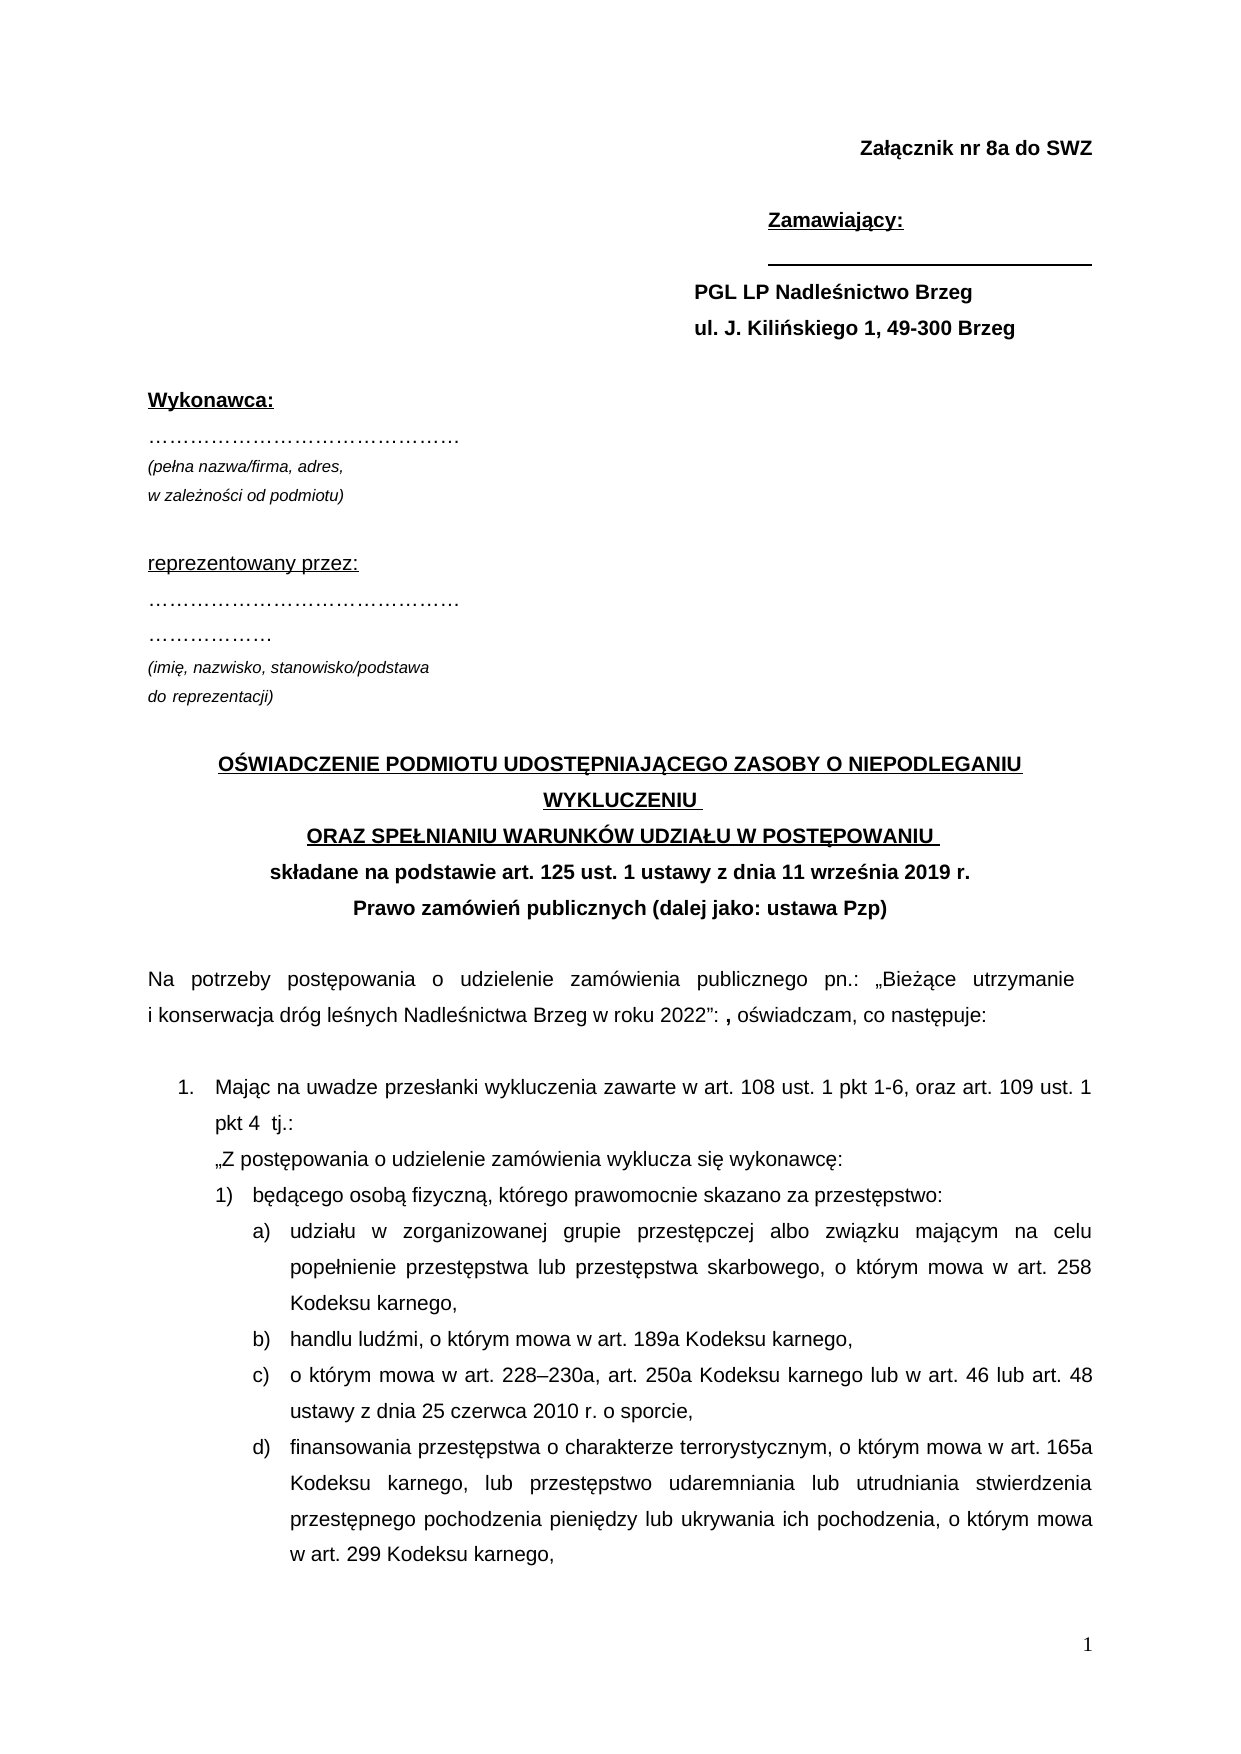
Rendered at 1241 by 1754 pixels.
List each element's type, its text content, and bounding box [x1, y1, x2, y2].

text OŚWIADCZENIE PODMIOTU UDOSTĘPNIAJĄCEGO ZASOBY O NIEPODLEGANIU WYKLUCZENIU [148, 752, 1092, 812]
text Na potrzeby postępowania o udzielenie zamówienia publicznego pn.: „Bieżące utrzymanie i konserwacja dróg leśnych Nadleśnictwa Brzeg w roku 2022”: , oświadczam, co następuje: [148, 967, 1092, 1027]
text Załącznik nr 8a do SWZ [162, 136, 1092, 160]
text ul. J. Kilińskiego 1, 49-300 Brzeg [694, 316, 1092, 339]
list udziału w zorganizowanej grupie przestępczej albo związku mającym na celu popełnienie przestępstwa lub przestępstwa skarbowego, o którym mowa w art. 258 Kodeksu karnego, [252, 1219, 1092, 1315]
list handlu ludźmi, o którym mowa w art. 189a Kodeksu karnego, [252, 1327, 1092, 1351]
list Mając na uwadze przesłanki wykluczenia zawarte w art. 108 ust. 1 pkt 1-6, oraz art. 109 ust. 1 pkt 4 tj.: [177, 1075, 1092, 1135]
list o którym mowa w art. 228–230a, art. 250a Kodeksu karnego lub w art. 46 lub art. 48 ustawy z dnia 25 czerwca 2010 r. o sporcie, [252, 1363, 1092, 1422]
text Zamawiający: [694, 208, 1092, 232]
text reprezentowany przez: [148, 550, 1092, 574]
text ……………………………………………………… [148, 586, 472, 646]
text (imię, nazwisko, stanowisko/podstawa do reprezentacji) [148, 658, 472, 706]
list będącego osobą fizyczną, którego prawomocnie skazano za przestępstwo: [215, 1183, 1092, 1207]
text PGL LP Nadleśnictwo Brzeg [694, 244, 1092, 304]
text Prawo zamówień publicznych (dalej jako: ustawa Pzp) [148, 895, 1092, 919]
text składane na podstawie art. 125 ust. 1 ustawy z dnia 11 września 2019 r. [148, 859, 1092, 883]
text ……………………………………… (pełna nazwa/firma, adres, [148, 423, 472, 476]
text Wykonawca: [148, 387, 1092, 411]
list finansowania przestępstwa o charakterze terrorystycznym, o którym mowa w art. 165a Kodeksu karnego, lub przestępstwo udaremniania lub utrudniania stwierdzenia przestępnego pochodzenia pieniędzy lub ukrywania ich pochodzenia, o którym mowa w art. 299 Kodeksu karnego, [252, 1434, 1092, 1566]
text „Z postępowania o udzielenie zamówienia wyklucza się wykonawcę: [215, 1147, 1092, 1171]
text ORAZ SPEŁNIANIU WARUNKÓW UDZIAŁU W POSTĘPOWANIU [148, 823, 1092, 847]
text w zależności od podmiotu) [148, 486, 472, 505]
